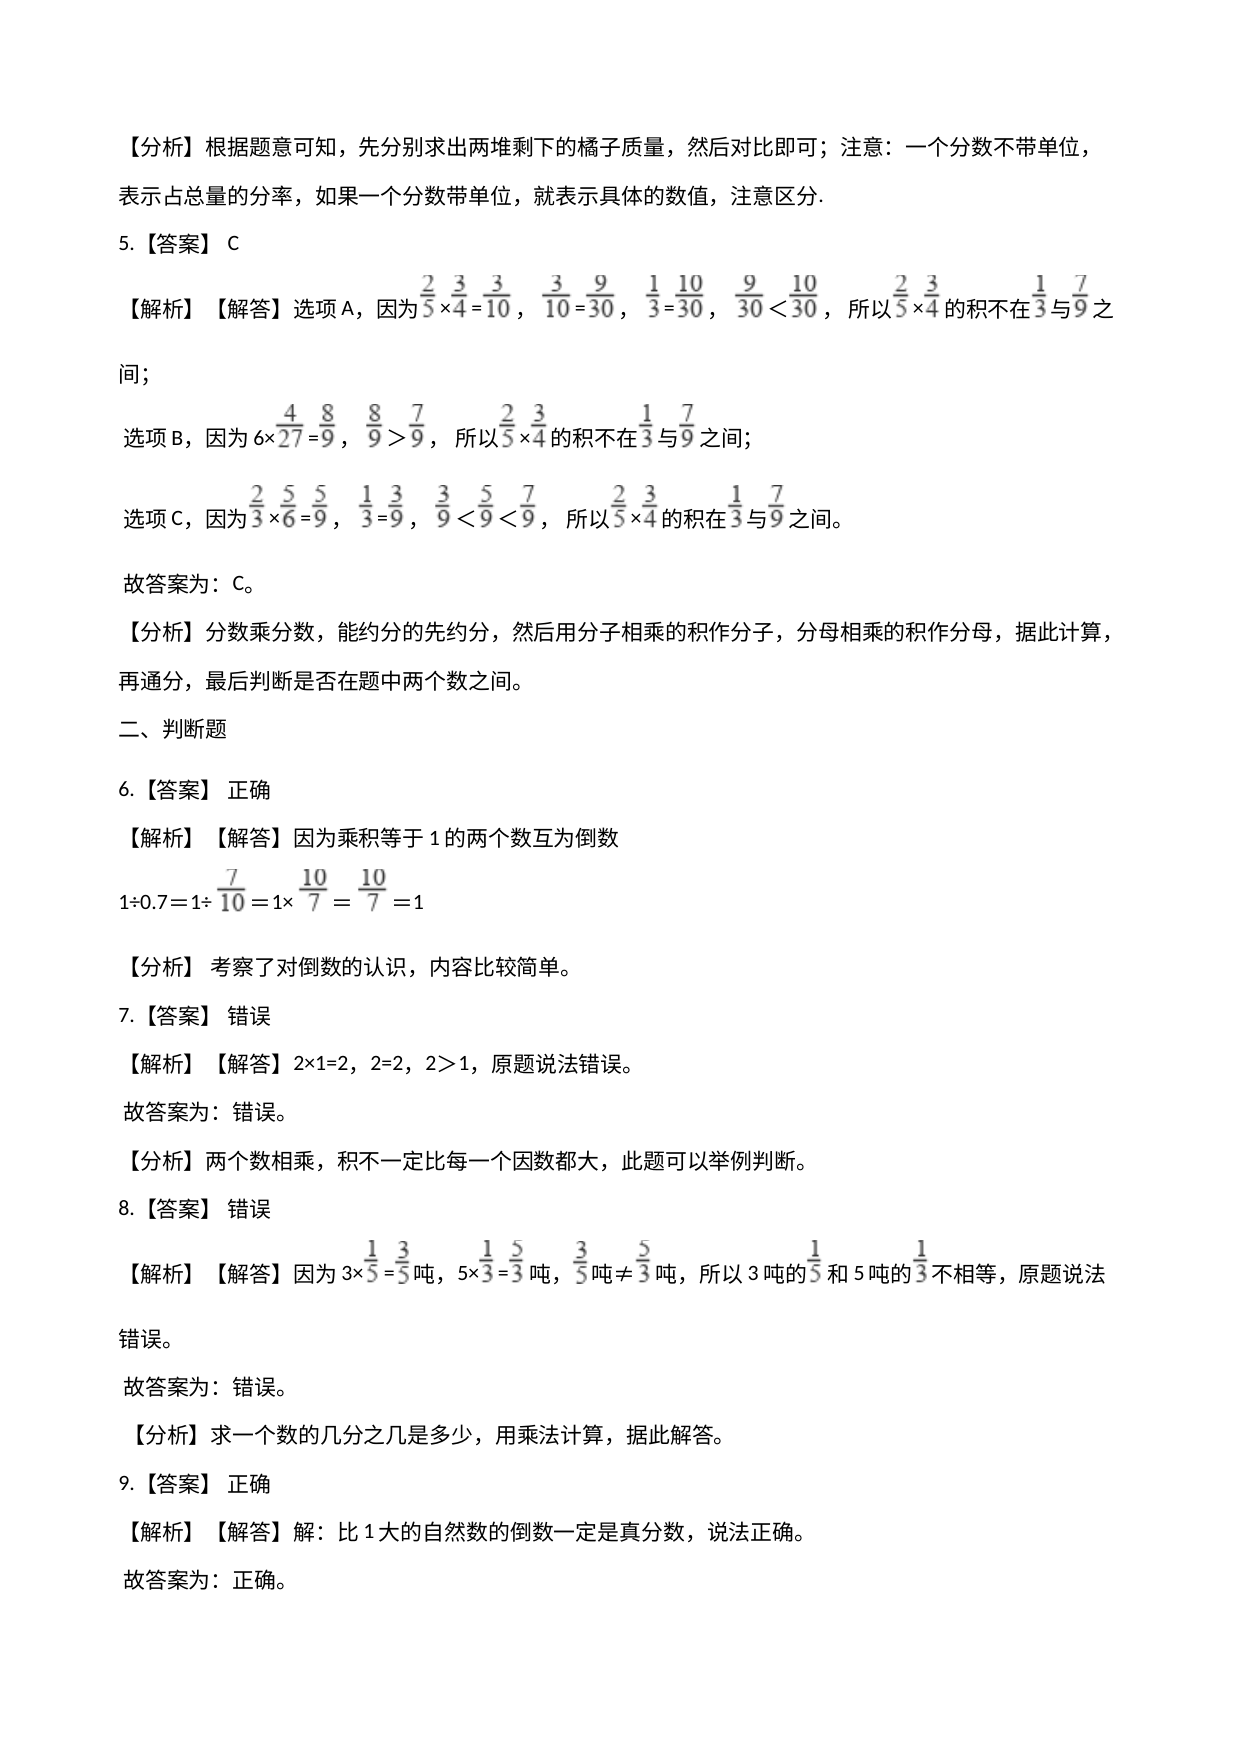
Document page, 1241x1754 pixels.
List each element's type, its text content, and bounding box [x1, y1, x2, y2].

text 故答案为：C。 [118, 566, 1122, 599]
picture [394, 1241, 414, 1284]
picture [279, 485, 300, 529]
text 故答案为：错误。 [118, 1095, 1122, 1127]
text 5.【答案】 C [118, 227, 1122, 259]
text 【分析】求一个数的几分之几是多少，用乘法计算，据此解答。 [118, 1418, 1122, 1450]
picture [498, 404, 520, 449]
text 【分析】 考察了对倒数的认识，内容比较简单。 [118, 950, 1122, 982]
picture [541, 275, 575, 319]
picture [788, 275, 822, 319]
picture [572, 1241, 592, 1284]
picture [734, 275, 768, 319]
picture [638, 404, 657, 449]
picture [585, 275, 619, 319]
picture [678, 404, 699, 449]
text 【分析】根据题意可知，先分别求出两堆剩下的橘子质量，然后对比即可；注意：一个分数不带单位，表示占总量的分率，如果一个分数带单位，就表示具体的数值，注意区分. [118, 129, 1122, 211]
picture [298, 869, 332, 913]
text 【解析】【解答】选项A，因为×=， =， =， ＜， 所以×的积不在与之间； [118, 275, 1122, 389]
text 1÷0.7＝1÷ ＝1× ＝ ＝1 [118, 869, 1122, 934]
picture [275, 404, 308, 449]
picture [806, 1240, 827, 1284]
text 【分析】两个数相乘，积不一定比每一个因数都大，此题可以举例判断。 [118, 1143, 1122, 1176]
picture [641, 485, 662, 529]
picture [358, 485, 377, 529]
picture [892, 275, 913, 319]
text 选项C，因为×=， =， ＜＜， 所以×的积在与之间。 [118, 485, 1122, 550]
text 【解析】【解答】因为乘积等于1的两个数互为倒数 [118, 821, 1122, 853]
picture [767, 485, 789, 529]
text 选项B，因为6×=， ＞， 所以×的积不在与之间； [118, 404, 1122, 469]
picture [519, 485, 540, 529]
text 6.【答案】 正确 [118, 772, 1122, 805]
picture [610, 485, 631, 529]
picture [248, 485, 269, 529]
picture [508, 1240, 529, 1284]
picture [482, 275, 515, 319]
picture [357, 869, 391, 913]
text 二、判断题 [118, 712, 1122, 744]
text 7.【答案】 错误 [118, 998, 1122, 1031]
picture [408, 404, 429, 449]
picture [435, 485, 456, 529]
picture [216, 869, 250, 913]
picture [1031, 275, 1050, 319]
picture [318, 404, 340, 449]
picture [478, 1240, 498, 1284]
picture [645, 275, 664, 319]
picture [727, 485, 747, 529]
text 【解析】【解答】2×1=2，2=2，2＞1，原题说法错误。 [118, 1047, 1122, 1079]
picture [1072, 275, 1093, 319]
text 8.【答案】 错误 [118, 1192, 1122, 1224]
text 故答案为：正确。 [118, 1563, 1122, 1595]
picture [419, 275, 440, 319]
picture [311, 485, 332, 529]
picture [674, 275, 708, 319]
text 故答案为：错误。 [118, 1369, 1122, 1402]
picture [635, 1240, 656, 1284]
picture [450, 275, 472, 319]
text 【解析】【解答】因为3×=吨，5×=吨，吨≠吨，所以3吨的和5吨的不相等，原题说法错误。 [118, 1240, 1122, 1354]
picture [912, 1240, 932, 1284]
picture [363, 1240, 384, 1284]
text 【解析】【解答】解：比1大的自然数的倒数一定是真分数，说法正确。 [118, 1514, 1122, 1547]
picture [387, 485, 409, 529]
text 【分析】分数乘分数，能约分的先约分，然后用分子相乘的积作分子，分母相乘的积作分母，据此计算，再通分，最后判断是否在题中两个数之间。 [118, 614, 1122, 696]
picture [477, 485, 498, 529]
picture [923, 275, 944, 319]
text 9.【答案】 正确 [118, 1466, 1122, 1499]
picture [530, 404, 551, 449]
picture [366, 404, 387, 449]
